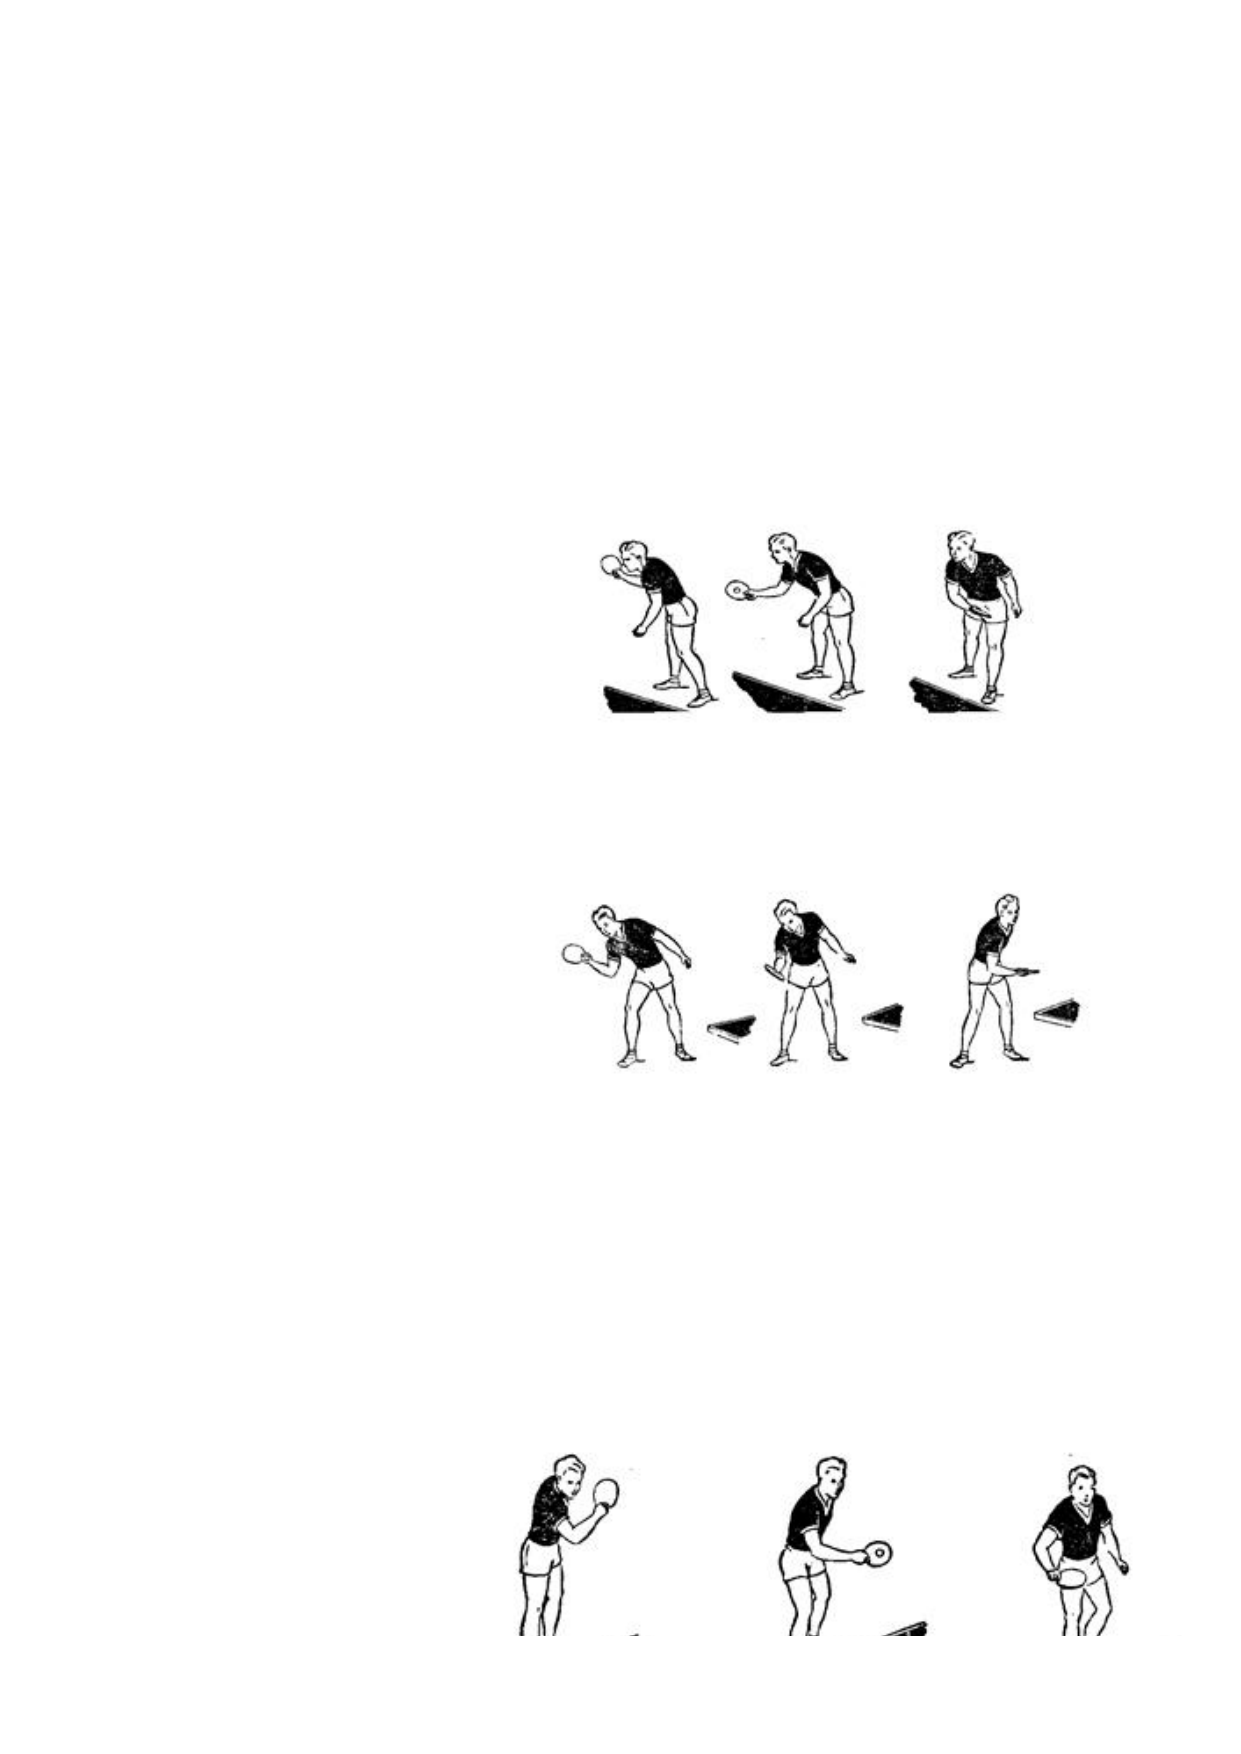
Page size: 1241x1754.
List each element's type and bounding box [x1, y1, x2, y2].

picture [177, 118, 1241, 1636]
